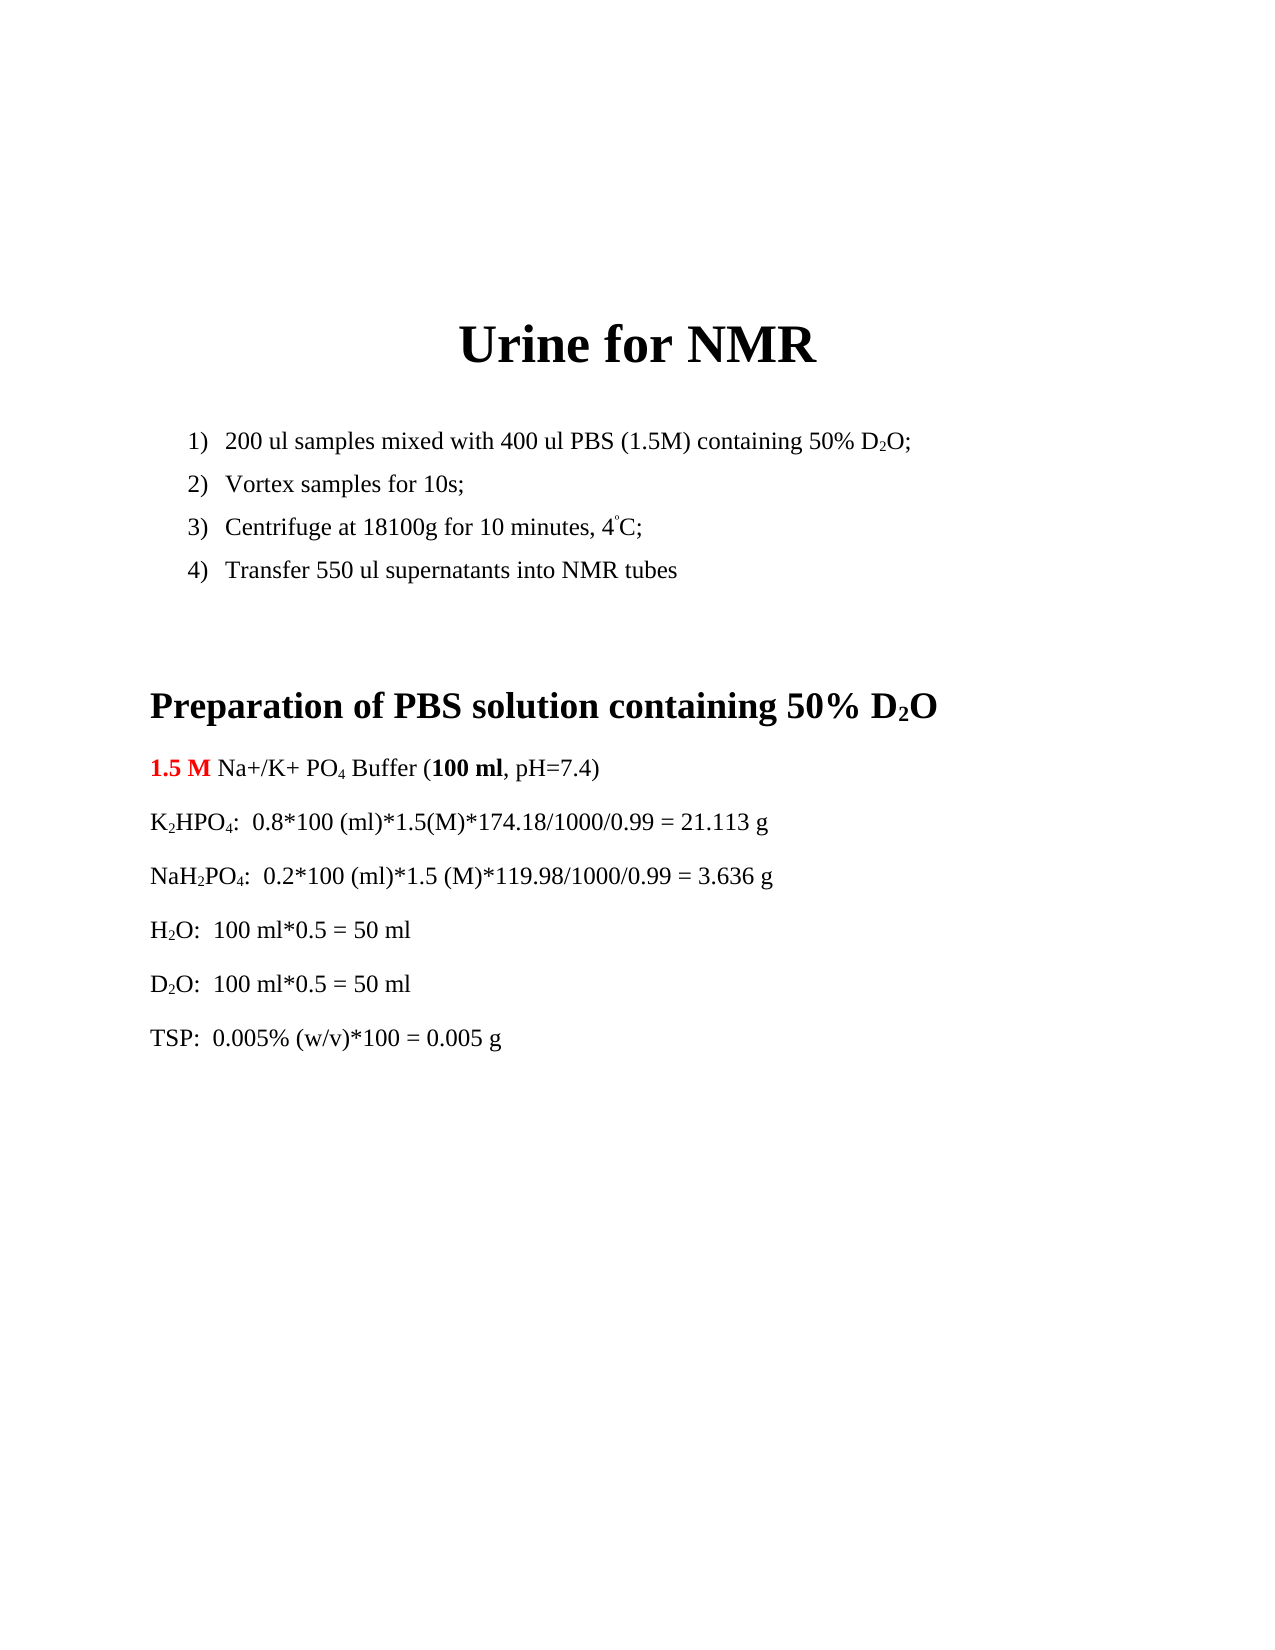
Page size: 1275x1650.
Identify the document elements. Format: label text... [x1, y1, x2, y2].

list Centrifuge at 18100g for 10 minutes, 4ºC; [187, 512, 1125, 541]
list Transfer 550 ul supernatants into NMR tubes [187, 555, 1125, 584]
list 200 ul samples mixed with 400 ul PBS (1.5M) containing 50% D2O; [187, 426, 1125, 454]
text Urine for NMR [150, 312, 1125, 374]
text Preparation of PBS solution containing 50% D2O [150, 683, 1125, 726]
text K2HPO4: 0.8*100 (ml)*1.5(M)*174.18/1000/0.99 = 21.113 g [150, 807, 1125, 836]
text D2O: 100 ml*0.5 = 50 ml [150, 969, 1125, 998]
text 1.5 M Na+/K+ PO4 Buffer (100 ml, pH=7.4) [150, 753, 1125, 782]
text H2O: 100 ml*0.5 = 50 ml [150, 915, 1125, 944]
text TSP: 0.005% (w/v)*100 = 0.005 g [150, 1023, 1125, 1052]
list Vortex samples for 10s; [187, 469, 1125, 498]
text NaH2PO4: 0.2*100 (ml)*1.5 (M)*119.98/1000/0.99 = 3.636 g [150, 861, 1125, 890]
